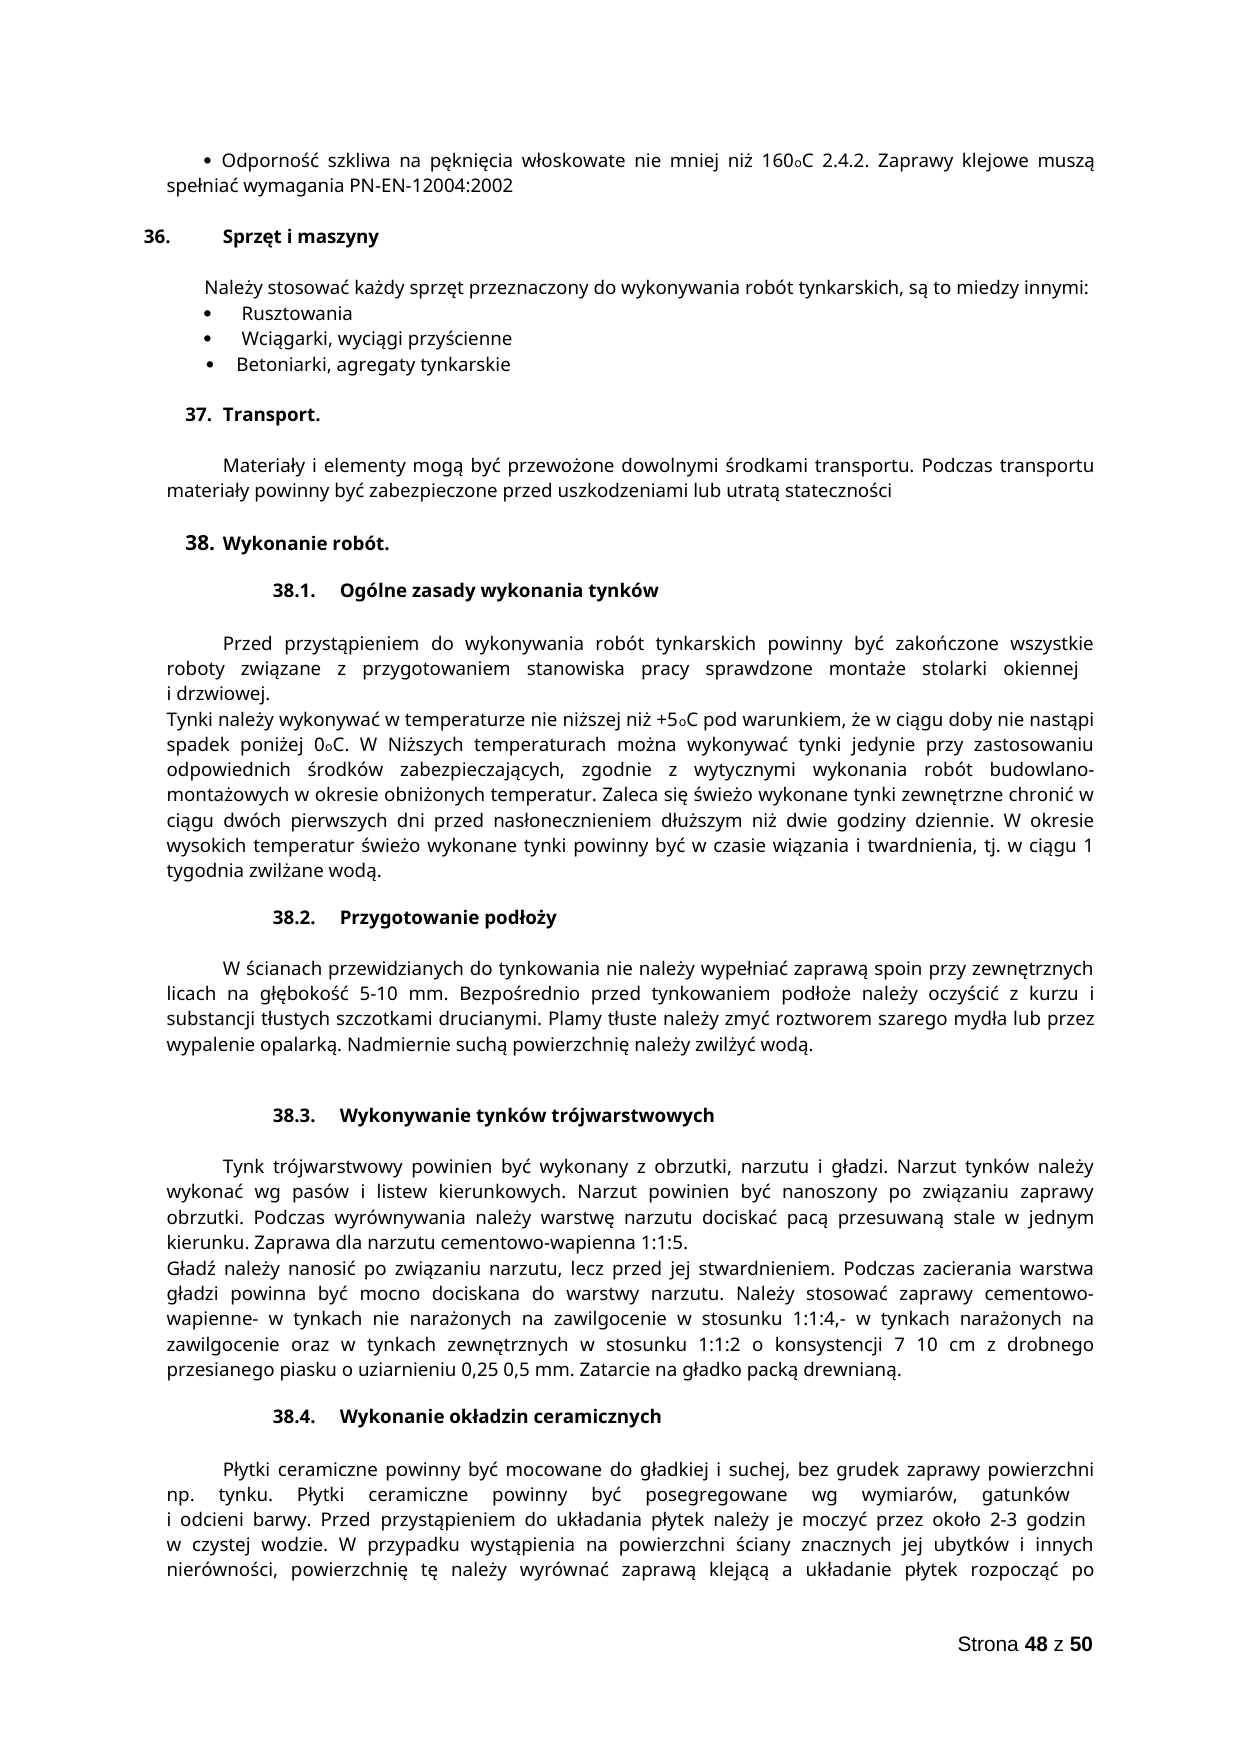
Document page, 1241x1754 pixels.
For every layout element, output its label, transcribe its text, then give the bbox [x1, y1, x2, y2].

text Wykonywanie tynków trójwarstwowych [273, 1103, 1093, 1128]
list Betoniarki, agregaty tynkarskie [148, 351, 1095, 376]
list Wykonanie robót. [185, 528, 1093, 556]
text Wykonanie okładzin ceramicznych [273, 1403, 1093, 1428]
text Materiały i elementy mogą być przewożone dowolnymi środkami transportu. Podczas transportu materiały powinny być zabezpieczone przed uszkodzeniami lub utratą stateczności [166, 452, 1095, 503]
text Ogólne zasady wykonania tynków [273, 577, 1093, 603]
text Przygotowanie podłoży [273, 904, 1093, 930]
list Sprzęt i maszyny [144, 223, 1093, 249]
list Transport. [185, 401, 1093, 427]
text Tynki należy wykonywać w temperaturze nie niższej niż +5oC pod warunkiem, że w ciągu doby nie nastąpi spadek poniżej 0oC. W Niższych temperaturach można wykonywać tynki jedynie przy zastosowaniu odpowiednich środków zabezpieczających, zgodnie z wytycznymi wykonania robót budowlano-montażowych w okresie obniżonych temperatur. Zaleca się świeżo wykonane tynki zewnętrzne chronić w ciągu dwóch pierwszych dni przed nasłonecznieniem dłuższym niż dwie godziny dziennie. W okresie wysokich temperatur świeżo wykonane tynki powinny być w czasie wiązania i twardnienia, tj. w ciągu 1 tygodnia zwilżane wodą. [166, 706, 1095, 883]
text Tynk trójwarstwowy powinien być wykonany z obrzutki, narzutu i gładzi. Narzut tynków należy wykonać wg pasów i listew kierunkowych. Narzut powinien być nanoszony po związaniu zaprawy obrzutki. Podczas wyrównywania należy warstwę narzutu dociskać pacą przesuwaną stale w jednym kierunku. Zaprawa dla narzutu cementowo-wapienna 1:1:5. [166, 1154, 1095, 1255]
text Należy stosować każdy sprzęt przeznaczony do wykonywania robót tynkarskich, są to miedzy innymi: [166, 274, 1095, 300]
text Przed przystąpieniem do wykonywania robót tynkarskich powinny być zakończone wszystkie roboty związane z przygotowaniem stanowiska pracy sprawdzone montaże stolarki okiennej i drzwiowej. [166, 630, 1095, 706]
list Wciągarki, wyciągi przyścienne [204, 325, 1095, 351]
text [166, 1456, 1095, 1582]
list Odporność szkliwa na pęknięcia włoskowate nie mniej niż 160oC 2.4.2. Zaprawy klejowe muszą spełniać wymagania PN-EN-12004:2002 [166, 148, 1095, 198]
text W ścianach przewidzianych do tynkowania nie należy wypełniać zaprawą spoin przy zewnętrznych licach na głębokość 5-10 mm. Bezpośrednio przed tynkowaniem podłoże należy oczyścić z kurzu i substancji tłustych szczotkami drucianymi. Plamy tłuste należy zmyć roztworem szarego mydła lub przez wypalenie opalarką. Nadmiernie suchą powierzchnię należy zwilżyć wodą. [166, 955, 1095, 1056]
list Rusztowania [204, 300, 1095, 325]
text Gładź należy nanosić po związaniu narzutu, lecz przed jej stwardnieniem. Podczas zacierania warstwa gładzi powinna być mocno dociskana do warstwy narzutu. Należy stosować zaprawy cementowo-wapienne- w tynkach nie narażonych na zawilgocenie w stosunku 1:1:4,- w tynkach narażonych na zawilgocenie oraz w tynkach zewnętrznych w stosunku 1:1:2 o konsystencji 7 10 cm z drobnego przesianego piasku o uziarnieniu 0,25 0,5 mm. Zatarcie na gładko packą drewnianą. [166, 1255, 1095, 1382]
